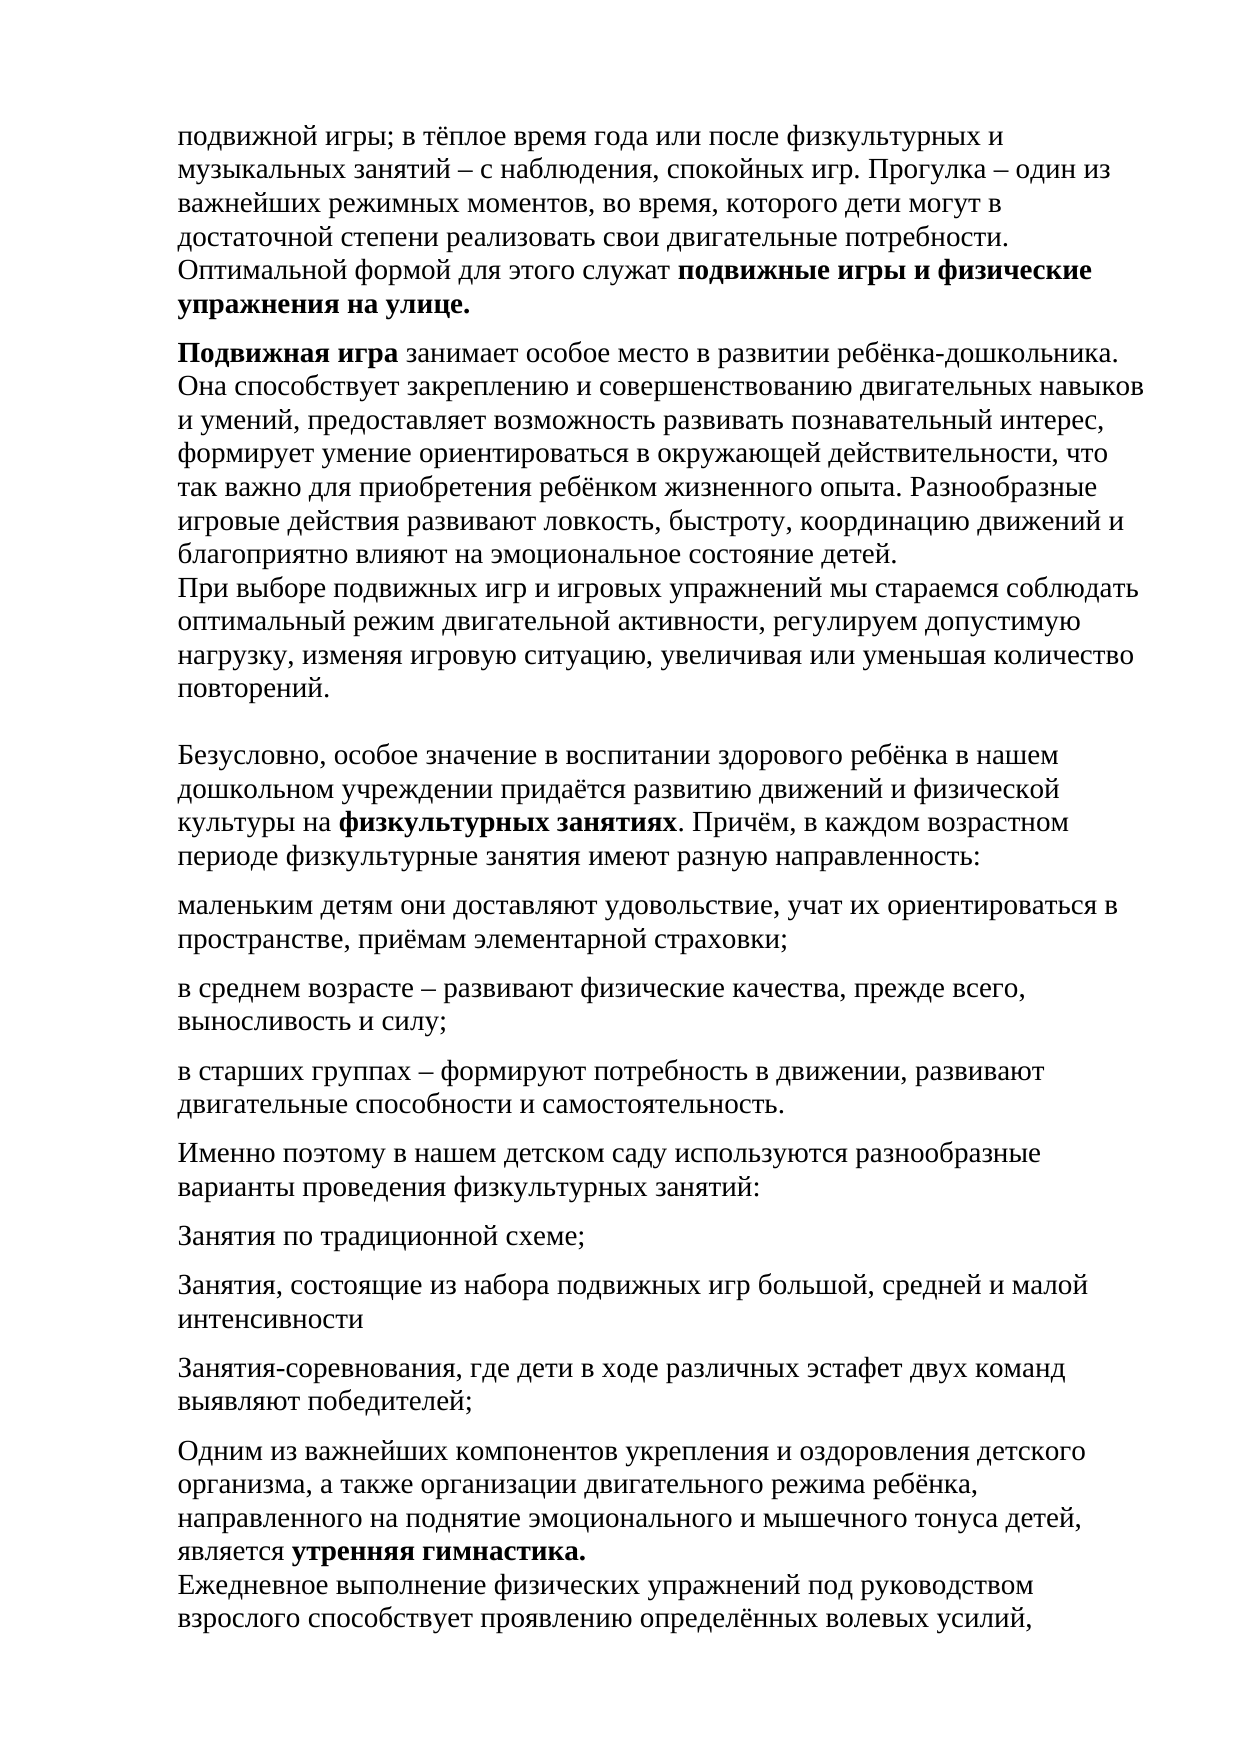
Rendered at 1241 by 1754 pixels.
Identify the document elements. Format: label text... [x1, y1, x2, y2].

text Подвижная игра занимает особое место в развитии ребёнка-дошкольника. Она способствует закреплению и совершенствованию двигательных навыков и умений, предоставляет возможность развивать познавательный интерес, формирует умение ориентироваться в окружающей действительности, что так важно для приобретения ребёнком жизненного опыта. Разнообразные игровые действия развивают ловкость, быстроту, координацию движений и благоприятно влияют на эмоциональное состояние детей. При выборе подвижных игр и игровых упражнений мы стараемся соблюдать оптимальный режим двигательной активности, регулируем допустимую нагрузку, изменяя игровую ситуацию, увеличивая или уменьшая количество повторений. Безусловно, особое значение в воспитании здорового ребёнка в нашем дошкольном учреждении придаётся развитию движений и физической культуры на физкультурных занятиях. Причём, в каждом возрастном периоде физкультурные занятия имеют разную направленность: [177, 335, 1152, 872]
text Занятия, состоящие из набора подвижных игр большой, средней и малой интенсивности [177, 1267, 1152, 1334]
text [177, 1433, 1152, 1634]
text Занятия по традиционной схеме; [177, 1218, 1152, 1252]
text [177, 118, 1152, 319]
text в среднем возрасте – развивают физические качества, прежде всего, выносливость и силу; [177, 970, 1152, 1037]
text Именно поэтому в нашем детском саду используются разнообразные варианты проведения физкультурных занятий: [177, 1135, 1152, 1202]
text в старших группах – формируют потребность в движении, развивают двигательные способности и самостоятельность. [177, 1053, 1152, 1120]
text Занятия-соревнования, где дети в ходе различных эстафет двух команд выявляют победителей; [177, 1350, 1152, 1417]
text маленьким детям они доставляют удовольствие, учат их ориентироваться в пространстве, приёмам элементарной страховки; [177, 887, 1152, 954]
